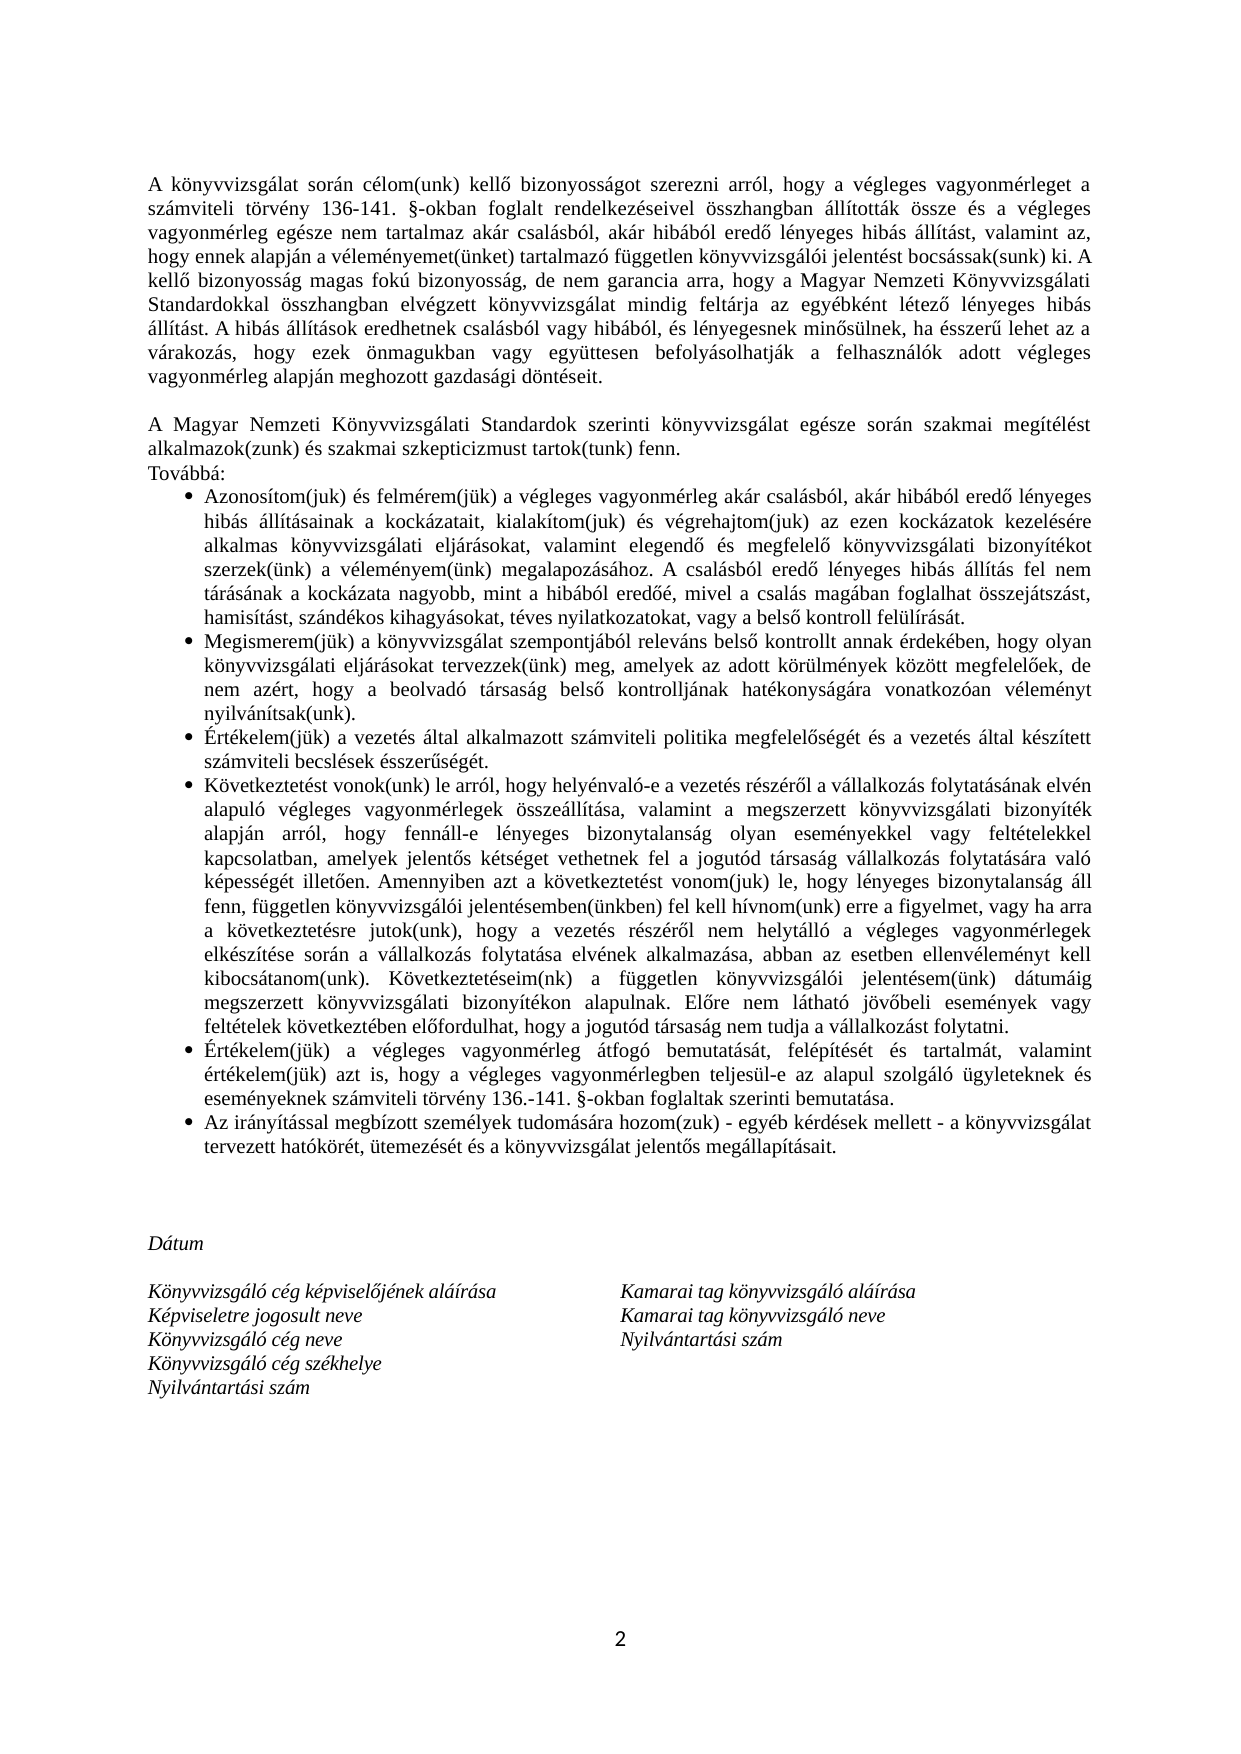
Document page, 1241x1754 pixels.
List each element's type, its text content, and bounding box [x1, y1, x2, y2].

text Könyvvizsgáló cég képviselőjének aláírása Kamarai tag könyvvizsgáló aláírása [148, 1278, 1093, 1303]
text Könyvvizsgáló cég székhelye [148, 1351, 1093, 1375]
text Képviseletre jogosult neve Kamarai tag könyvvizsgáló neve [148, 1303, 1093, 1327]
text A Magyar Nemzeti Könyvvizsgálati Standardok szerinti könyvvizsgálat egésze során szakmai megítélést alkalmazok(zunk) és szakmai szkepticizmust tartok(tunk) fenn. [148, 412, 1093, 460]
text Dátum [148, 1230, 1093, 1254]
text Továbbá: [148, 460, 1093, 484]
text Könyvvizsgáló cég neve Nyilvántartási szám [148, 1327, 1093, 1351]
text A könyvvizsgálat során célom(unk) kellő bizonyosságot szerezni arról, hogy a végleges vagyonmérleget a számviteli törvény 136-141. §-okban foglalt rendelkezéseivel összhangban állították össze és a végleges vagyonmérleg egésze nem tartalmaz akár csalásból, akár hibából eredő lényeges hibás állítást, valamint az, hogy ennek alapján a véleményemet(ünket) tartalmazó független könyvvizsgálói jelentést bocsássak(sunk) ki. A kellő bizonyosság magas fokú bizonyosság, de nem garancia arra, hogy a Magyar Nemzeti Könyvvizsgálati Standardokkal összhangban elvégzett könyvvizsgálat mindig feltárja az egyébként létező lényeges hibás állítást. A hibás állítások eredhetnek csalásból vagy hibából, és lényegesnek minősülnek, ha ésszerű lehet az a várakozás, hogy ezek önmagukban vagy együttesen befolyásolhatják a felhasználók adott végleges vagyonmérleg alapján meghozott gazdasági döntéseit. [148, 172, 1093, 388]
list Megismerem(jük) a könyvvizsgálat szempontjából releváns belső kontrollt annak érdekében, hogy olyan könyvvizsgálati eljárásokat tervezzek(ünk) meg, amelyek az adott körülmények között megfelelőek, de nem azért, hogy a beolvadó társaság belső kontrolljának hatékonyságára vonatkozóan véleményt nyilvánítsak(unk). [185, 629, 1093, 725]
list Értékelem(jük) a végleges vagyonmérleg átfogó bemutatását, felépítését és tartalmát, valamint értékelem(jük) azt is, hogy a végleges vagyonmérlegben teljesül-e az alapul szolgáló ügyleteknek és eseményeknek számviteli törvény 136.-141. §-okban foglaltak szerinti bemutatása. [185, 1038, 1093, 1110]
list Azonosítom(juk) és felmérem(jük) a végleges vagyonmérleg akár csalásból, akár hibából eredő lényeges hibás állításainak a kockázatait, kialakítom(juk) és végrehajtom(juk) az ezen kockázatok kezelésére alkalmas könyvvizsgálati eljárásokat, valamint elegendő és megfelelő könyvvizsgálati bizonyítékot szerzek(ünk) a véleményem(ünk) megalapozásához. A csalásból eredő lényeges hibás állítás fel nem tárásának a kockázata nagyobb, mint a hibából eredőé, mivel a csalás magában foglalhat összejátszást, hamisítást, szándékos kihagyásokat, téves nyilatkozatokat, vagy a belső kontroll felülírását. [185, 484, 1093, 629]
text Nyilvántartási szám [148, 1375, 1093, 1399]
list Értékelem(jük) a vezetés által alkalmazott számviteli politika megfelelőségét és a vezetés által készített számviteli becslések ésszerűségét. [185, 725, 1093, 773]
list Az irányítással megbízott személyek tudomására hozom(zuk) - egyéb kérdések mellett - a könyvvizsgálat tervezett hatókörét, ütemezését és a könyvvizsgálat jelentős megállapításait. [185, 1110, 1093, 1158]
list Következtetést vonok(unk) le arról, hogy helyénvaló-e a vezetés részéről a vállalkozás folytatásának elvén alapuló végleges vagyonmérlegek összeállítása, valamint a megszerzett könyvvizsgálati bizonyíték alapján arról, hogy fennáll-e lényeges bizonytalanság olyan eseményekkel vagy feltételekkel kapcsolatban, amelyek jelentős kétséget vethetnek fel a jogutód társaság vállalkozás folytatására való képességét illetően. Amennyiben azt a következtetést vonom(juk) le, hogy lényeges bizonytalanság áll fenn, független könyvvizsgálói jelentésemben(ünkben) fel kell hívnom(unk) erre a figyelmet, vagy ha arra a következtetésre jutok(unk), hogy a vezetés részéről nem helytálló a végleges vagyonmérlegek elkészítése során a vállalkozás folytatása elvének alkalmazása, abban az esetben ellenvéleményt kell kibocsátanom(unk). Következtetéseim(nk) a független könyvvizsgálói jelentésem(ünk) dátumáig megszerzett könyvvizsgálati bizonyítékon alapulnak. Előre nem látható jövőbeli események vagy feltételek következtében előfordulhat, hogy a jogutód társaság nem tudja a vállalkozást folytatni. [185, 773, 1093, 1038]
